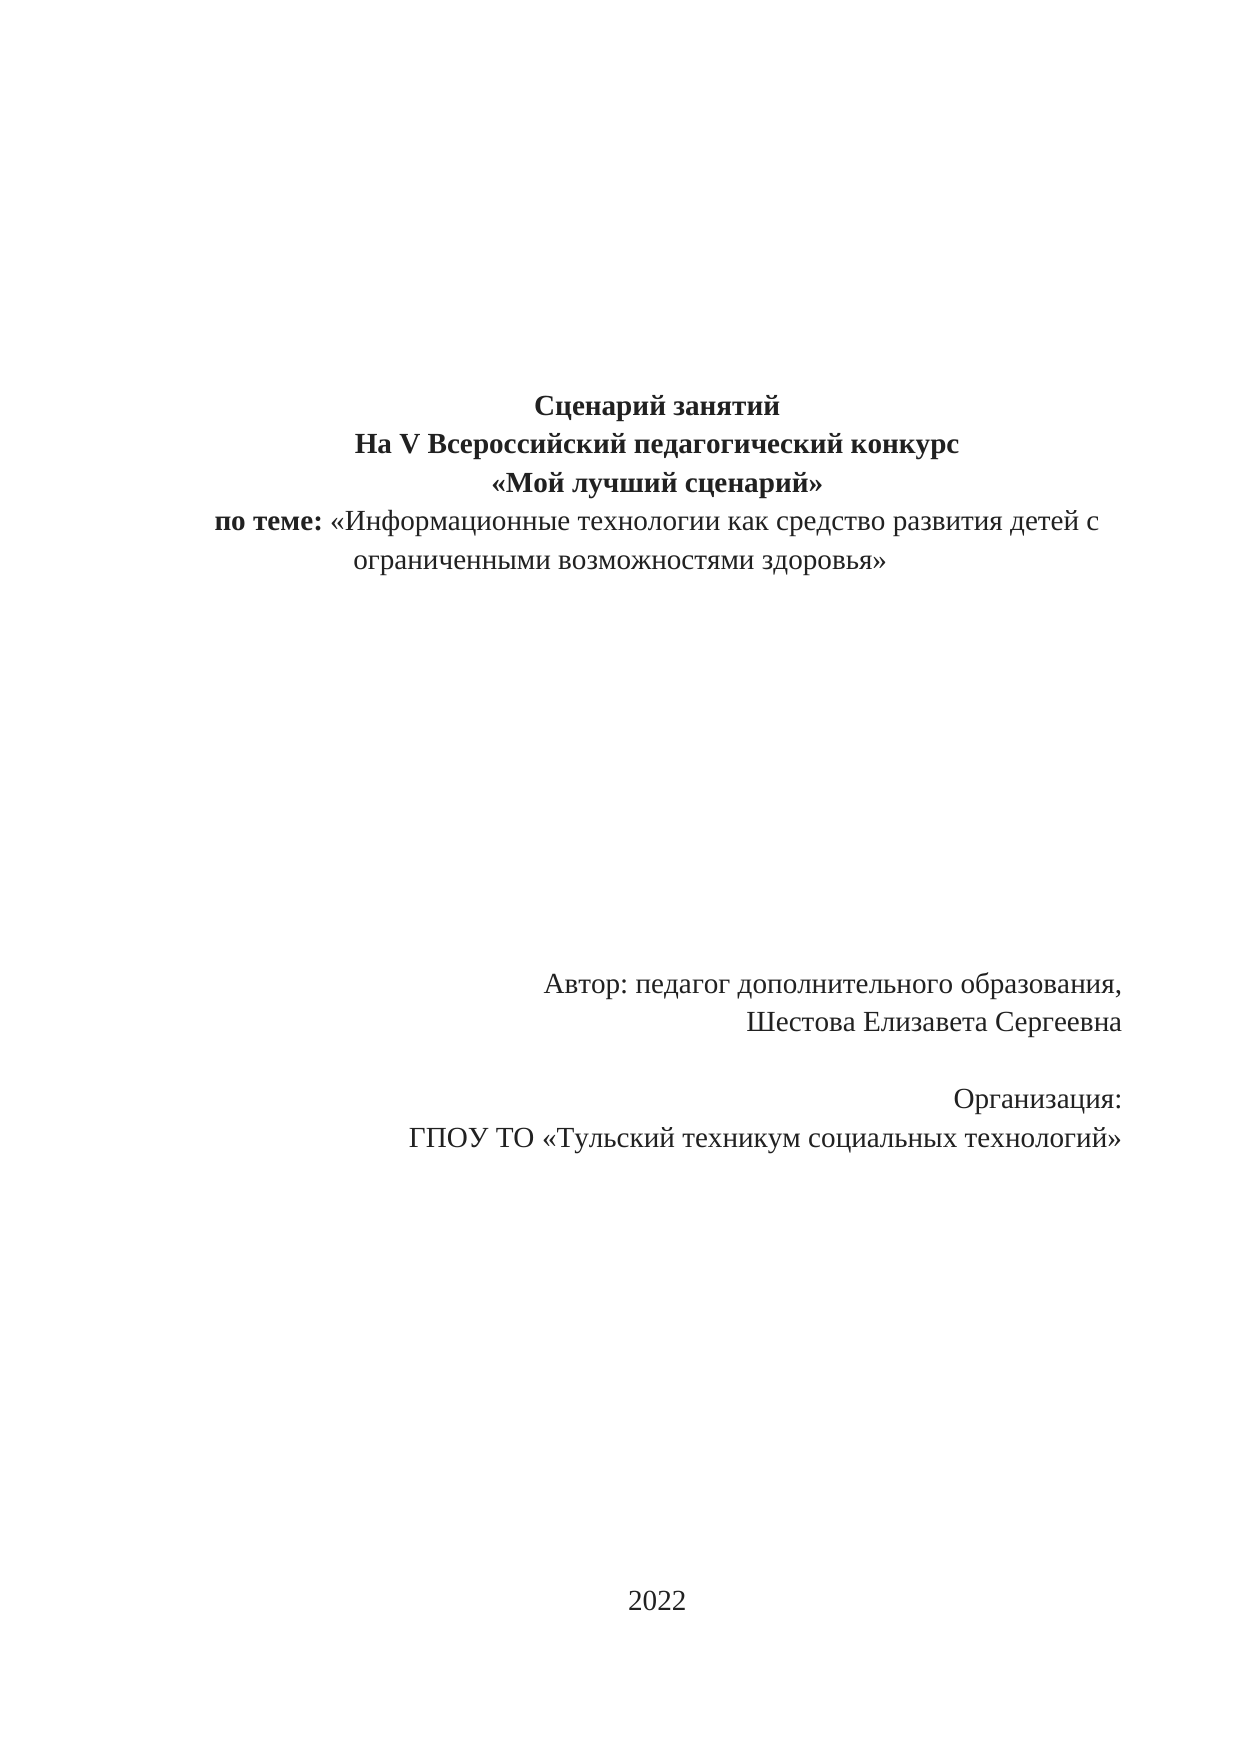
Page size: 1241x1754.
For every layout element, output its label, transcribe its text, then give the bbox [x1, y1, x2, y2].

text Организация: [118, 1082, 1122, 1115]
text 2022 [118, 1583, 1122, 1616]
text по теме: «Информационные технологии как средство развития детей с ограниченными возможностями здоровья» [118, 503, 1122, 576]
text Шестова Елизавета Сергеевна [118, 1004, 1122, 1038]
text «Мой лучший сценарий» [118, 465, 1122, 498]
text На V Всероссийский педагогический конкурс [118, 426, 1122, 460]
text ГПОУ ТО «Тульский техникум социальных технологий» [118, 1120, 1122, 1154]
text Автор: педагог дополнительного образования, [118, 966, 1122, 999]
text Сценарий занятий [118, 388, 1122, 421]
